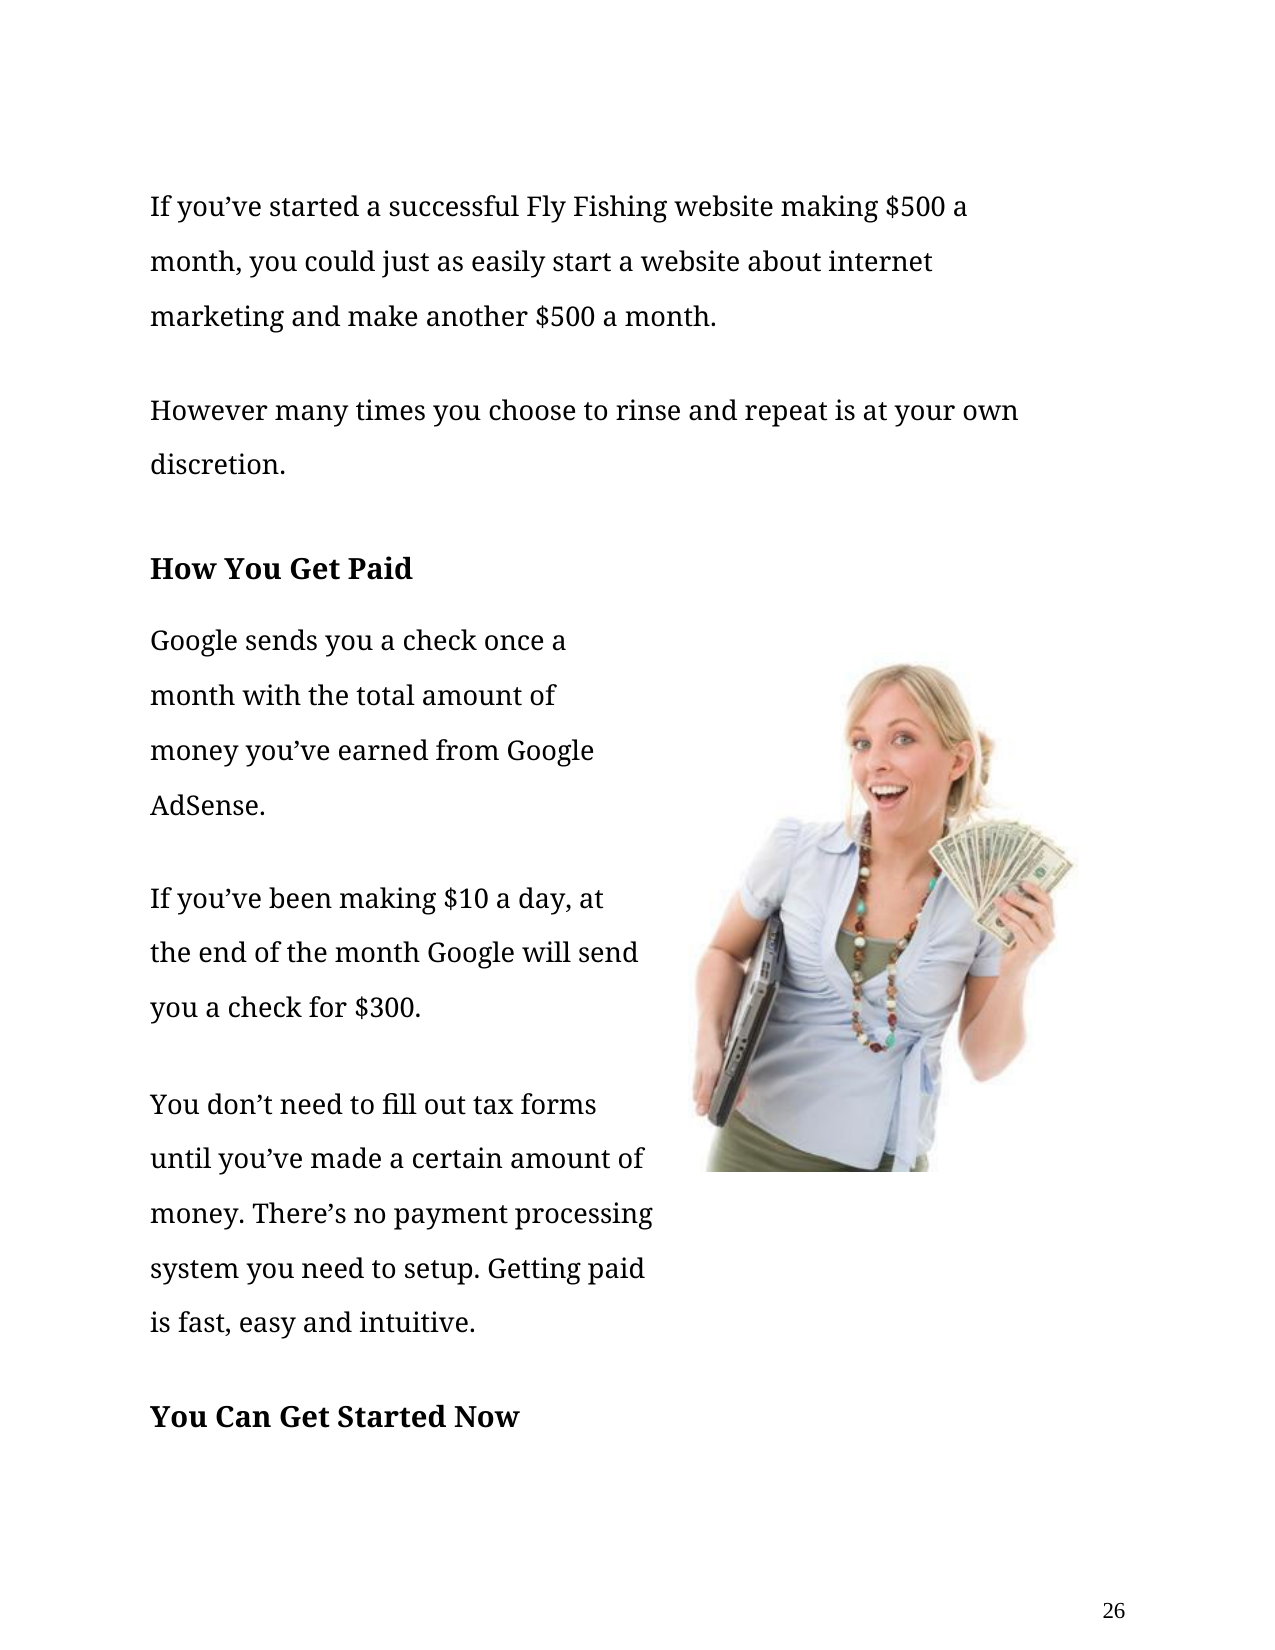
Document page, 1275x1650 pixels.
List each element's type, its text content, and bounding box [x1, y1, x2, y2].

text You Can Get Started Now [150, 1397, 1125, 1436]
text is fast, easy and intuitive. [150, 1304, 1077, 1341]
text system you need to setup. Getting paid [150, 1249, 1077, 1286]
text until you’ve made a certain amount of [150, 1139, 1077, 1176]
text Google sends you a check once a month with the total amount of money you’ve earned from Google AdSense. [150, 621, 621, 823]
text If you’ve been making $10 a day, at the end of the month Google will send you a check for $300. [150, 879, 646, 1026]
text money. There’s no payment processing [150, 1194, 1077, 1231]
text How You Get Paid [150, 548, 1125, 588]
text You don’t need to fill out tax forms [150, 1085, 1125, 1122]
picture [667, 1122, 1106, 1172]
picture [667, 652, 1106, 1085]
text If you’ve started a successful Fly Fishing website making $500 a month, you could just as easily start a website about internet marketing and make another $500 a month. [150, 188, 1029, 334]
text However many times you choose to rinse and repeat is at your own discretion. [150, 391, 1073, 482]
